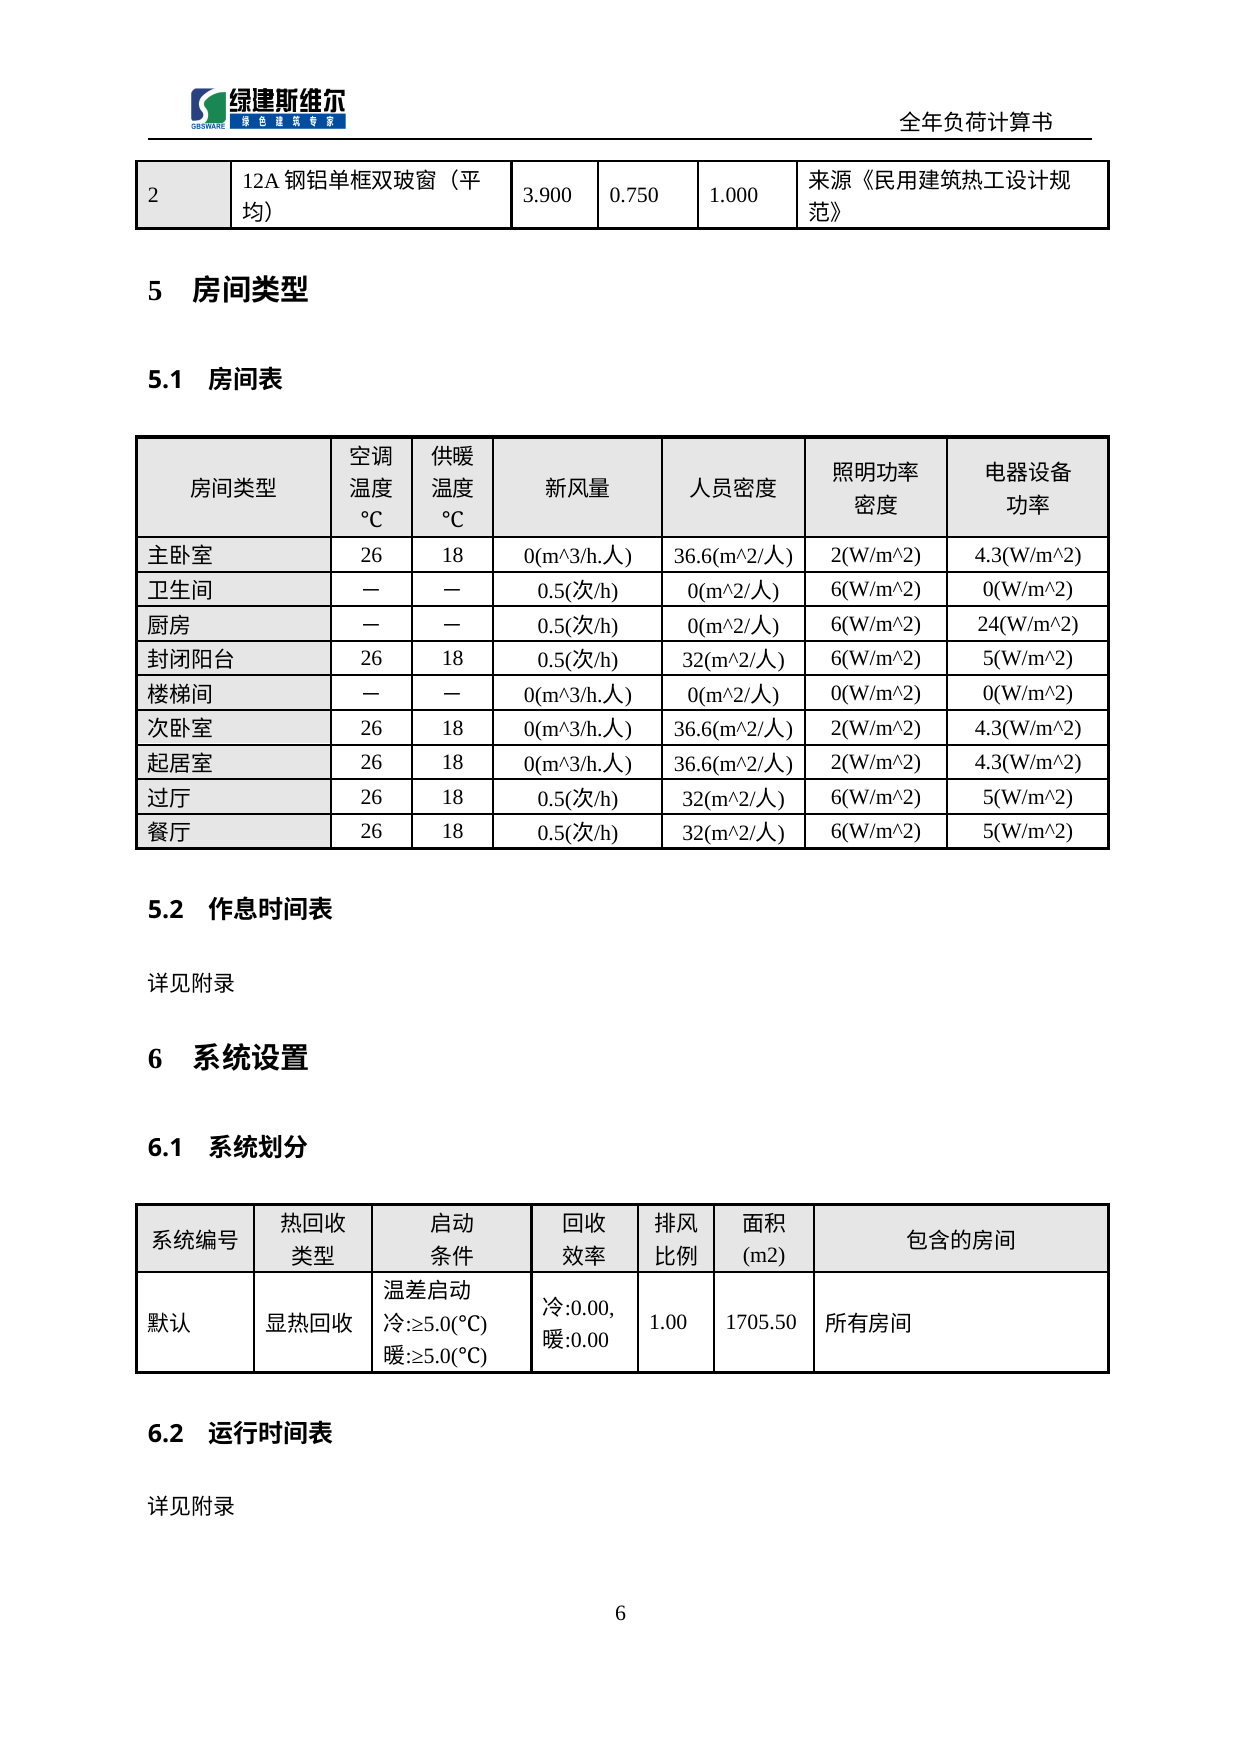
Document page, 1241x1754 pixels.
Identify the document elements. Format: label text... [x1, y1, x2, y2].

table_cell 5(W/m^2) [948, 642, 1107, 674]
table_header 照明功率 密度 [806, 439, 946, 536]
table_cell 18 [413, 538, 492, 571]
table_cell 0(m^2/人) [663, 676, 804, 709]
table_cell 18 [413, 815, 492, 847]
table_cell 6(W/m^2) [806, 642, 946, 674]
table_cell 0.750 [599, 162, 697, 227]
table_cell 0(m^2/人) [663, 573, 804, 605]
table_cell 0(W/m^2) [948, 573, 1107, 605]
table_cell － [332, 607, 411, 640]
table_cell 2(W/m^2) [806, 711, 946, 743]
table_cell 12A钢铝单框双玻窗（平均） [232, 162, 510, 227]
table_cell 32(m^2/人) [663, 815, 804, 847]
table_cell － [413, 676, 492, 709]
table_cell － [413, 573, 492, 605]
table_cell 26 [332, 642, 411, 674]
table_cell 32(m^2/人) [663, 642, 804, 674]
table_cell － [332, 573, 411, 605]
table_cell 5(W/m^2) [948, 780, 1107, 813]
table_cell 18 [413, 711, 492, 743]
table_cell 26 [332, 538, 411, 571]
table_cell 0.5(次/h) [494, 780, 661, 813]
subtitle 系统划分 [148, 1113, 1092, 1178]
table_cell 1.00 [639, 1273, 713, 1371]
table_cell 2 [138, 162, 230, 227]
table_cell 26 [332, 780, 411, 813]
table_header 包含的房间 [815, 1206, 1107, 1271]
table_cell 4.3(W/m^2) [948, 538, 1107, 571]
table_cell 温差启动 冷:≥5.0(℃) 暖:≥5.0(℃) [373, 1273, 530, 1371]
table_header 面积(m2) [715, 1206, 813, 1271]
table_cell 餐厅 [138, 815, 330, 847]
text 详见附录 [148, 965, 1092, 998]
table_cell 主卧室 [138, 538, 330, 571]
table_cell 次卧室 [138, 711, 330, 743]
table_cell 6(W/m^2) [806, 573, 946, 605]
picture [187, 88, 347, 130]
table_cell 0.5(次/h) [494, 573, 661, 605]
table_cell 36.6(m^2/人) [663, 711, 804, 743]
table_cell 显热回收 [255, 1273, 371, 1371]
table_cell 6(W/m^2) [806, 780, 946, 813]
table_header 电器设备 功率 [948, 439, 1107, 536]
table_cell 24(W/m^2) [948, 607, 1107, 640]
subtitle 系统设置 [148, 1023, 1092, 1088]
table_cell 4.3(W/m^2) [948, 746, 1107, 778]
subtitle 作息时间表 [148, 875, 1092, 940]
table_cell 26 [332, 815, 411, 847]
subtitle 房间类型 [148, 255, 1092, 320]
table_cell 0.5(次/h) [494, 642, 661, 674]
table_cell 0(W/m^2) [948, 676, 1107, 709]
table_cell 2(W/m^2) [806, 538, 946, 571]
table_cell 所有房间 [815, 1273, 1107, 1371]
subtitle 房间表 [148, 345, 1092, 410]
table_header 回收 效率 [533, 1206, 637, 1271]
table_cell 0(m^3/h.人) [494, 676, 661, 709]
table_cell 18 [413, 780, 492, 813]
table_cell 默认 [138, 1273, 253, 1371]
table_cell 楼梯间 [138, 676, 330, 709]
table_cell 6(W/m^2) [806, 815, 946, 847]
table_cell 0(m^3/h.人) [494, 711, 661, 743]
table_cell 32(m^2/人) [663, 780, 804, 813]
table_header 启动 条件 [373, 1206, 530, 1271]
table_cell 3.900 [513, 162, 597, 227]
table_cell 6(W/m^2) [806, 607, 946, 640]
table_cell 1.000 [699, 162, 796, 227]
table_cell 卫生间 [138, 573, 330, 605]
table_cell 0.5(次/h) [494, 815, 661, 847]
table_header 供暖温度 ℃ [413, 439, 492, 536]
table_cell 0(m^2/人) [663, 607, 804, 640]
table_header 空调温度 ℃ [332, 439, 411, 536]
table_cell － [413, 607, 492, 640]
table_cell 起居室 [138, 746, 330, 778]
table_cell － [332, 676, 411, 709]
table_cell 1705.50 [715, 1273, 813, 1371]
table_header 人员密度 [663, 439, 804, 536]
table_cell 过厅 [138, 780, 330, 813]
table_cell 4.3(W/m^2) [948, 711, 1107, 743]
table_cell 来源《民用建筑热工设计规范》 [798, 162, 1107, 227]
table_header 排风 比例 [639, 1206, 713, 1271]
table_cell 0(m^3/h.人) [494, 746, 661, 778]
table_cell 厨房 [138, 607, 330, 640]
table_cell 26 [332, 746, 411, 778]
table_header 热回收 类型 [255, 1206, 371, 1271]
table_cell 0(m^3/h.人) [494, 538, 661, 571]
table_cell 18 [413, 642, 492, 674]
table_cell 冷:0.00, 暖:0.00 [533, 1273, 637, 1371]
table_cell 0.5(次/h) [494, 607, 661, 640]
table_cell 36.6(m^2/人) [663, 538, 804, 571]
table_cell 5(W/m^2) [948, 815, 1107, 847]
table_cell 18 [413, 746, 492, 778]
table_header 房间类型 [138, 439, 330, 536]
table_header 新风量 [494, 439, 661, 536]
table_cell 26 [332, 711, 411, 743]
table_cell 36.6(m^2/人) [663, 746, 804, 778]
table_cell 封闭阳台 [138, 642, 330, 674]
subtitle 运行时间表 [148, 1399, 1092, 1464]
table_cell 2(W/m^2) [806, 746, 946, 778]
table_header 系统编号 [138, 1206, 253, 1271]
table_cell 0(W/m^2) [806, 676, 946, 709]
text 详见附录 [148, 1489, 1092, 1521]
